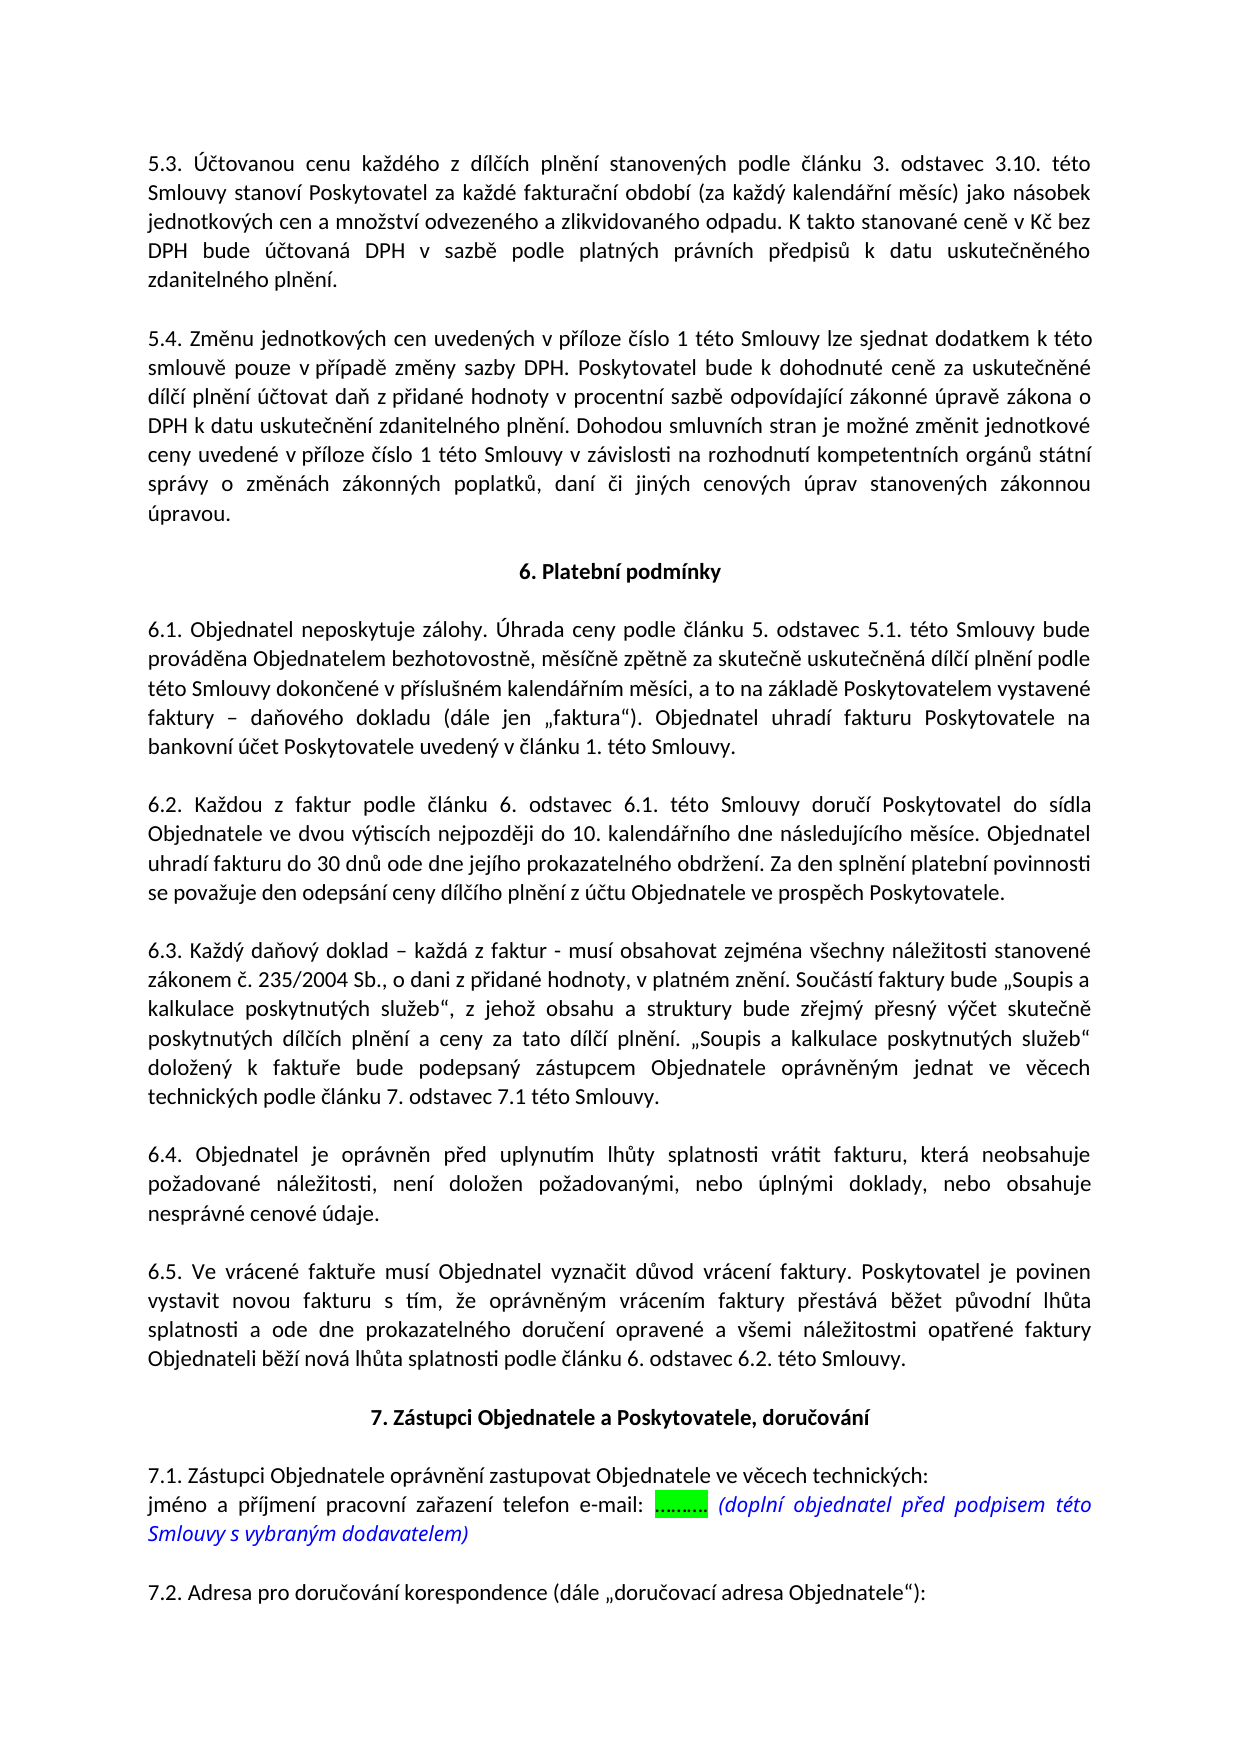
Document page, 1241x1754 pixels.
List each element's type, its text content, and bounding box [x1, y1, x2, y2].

text 6.5. Ve vrácené faktuře musí Objednatel vyznačit důvod vrácení faktury. Poskytovatel je povinen vystavit novou fakturu s tím, že oprávněným vrácením faktury přestává běžet původní lhůta splatnosti a ode dne prokazatelného doručení opravené a všemi náležitostmi opatřené faktury Objednateli běží nová lhůta splatnosti podle článku 6. odstavec 6.2. této Smlouvy. [148, 1256, 1093, 1373]
text jméno a příjmení pracovní zařazení telefon e-mail: ………. (doplní objednatel před podpisem této Smlouvy s vybraným dodavatelem) [148, 1489, 1093, 1548]
text 5.3. Účtovanou cenu každého z dílčích plnění stanovených podle článku 3. odstavec 3.10. této Smlouvy stanoví Poskytovatel za každé fakturační období (za každý kalendářní měsíc) jako násobek jednotkových cen a množství odvezeného a zlikvidovaného odpadu. K takto stanované ceně v Kč bez DPH bude účtovaná DPH v sazbě podle platných právních předpisů k datu uskutečněného zdanitelného plnění. [148, 148, 1093, 293]
text 6.2. Každou z faktur podle článku 6. odstavec 6.1. této Smlouvy doručí Poskytovatel do sídla Objednatele ve dvou výtiscích nejpozději do 10. kalendářního dne následujícího měsíce. Objednatel uhradí fakturu do 30 dnů ode dne jejího prokazatelného obdržení. Za den splnění platební povinnosti se považuje den odepsání ceny dílčího plnění z účtu Objednatele ve prospěch Poskytovatele. [148, 789, 1093, 906]
text 6.1. Objednatel neposkytuje zálohy. Úhrada ceny podle článku 5. odstavec 5.1. této Smlouvy bude prováděna Objednatelem bezhotovostně, měsíčně zpětně za skutečně uskutečněná dílčí plnění podle této Smlouvy dokončené v příslušném kalendářním měsíci, a to na základě Poskytovatelem vystavené faktury – daňového dokladu (dále jen „faktura“). Objednatel uhradí fakturu Poskytovatele na bankovní účet Poskytovatele uvedený v článku 1. této Smlouvy. [148, 614, 1093, 760]
text 6.4. Objednatel je oprávněn před uplynutím lhůty splatnosti vrátit fakturu, která neobsahuje požadované náležitosti, není doložen požadovanými, nebo úplnými doklady, nebo obsahuje nesprávné cenové údaje. [148, 1139, 1093, 1227]
text 7.1. Zástupci Objednatele oprávnění zastupovat Objednatele ve věcech technických: [148, 1460, 1093, 1489]
text 5.4. Změnu jednotkových cen uvedených v příloze číslo 1 této Smlouvy lze sjednat dodatkem k této smlouvě pouze v případě změny sazby DPH. Poskytovatel bude k dohodnuté ceně za uskutečněné dílčí plnění účtovat daň z přidané hodnoty v procentní sazbě odpovídající zákonné úpravě zákona o DPH k datu uskutečnění zdanitelného plnění. Dohodou smluvních stran je možné změnit jednotkové ceny uvedené v příloze číslo 1 této Smlouvy v závislosti na rozhodnutí kompetentních orgánů státní správy o změnách zákonných poplatků, daní či jiných cenových úprav stanovených zákonnou úpravou. [148, 323, 1093, 527]
text 6.3. Každý daňový doklad – každá z faktur - musí obsahovat zejména všechny náležitosti stanovené zákonem č. 235/2004 Sb., o dani z přidané hodnoty, v platném znění. Součástí faktury bude „Soupis a kalkulace poskytnutých služeb“, z jehož obsahu a struktury bude zřejmý přesný výčet skutečně poskytnutých dílčích plnění a ceny za tato dílčí plnění. „Soupis a kalkulace poskytnutých služeb“ doložený k faktuře bude podepsaný zástupcem Objednatele oprávněným jednat ve věcech technických podle článku 7. odstavec 7.1 této Smlouvy. [148, 935, 1093, 1110]
text 7.2. Adresa pro doručování korespondence (dále „doručovací adresa Objednatele“): [148, 1577, 1093, 1606]
text 7. Zástupci Objednatele a Poskytovatele, doručování [148, 1402, 1093, 1431]
text 6. Platební podmínky [148, 556, 1093, 585]
